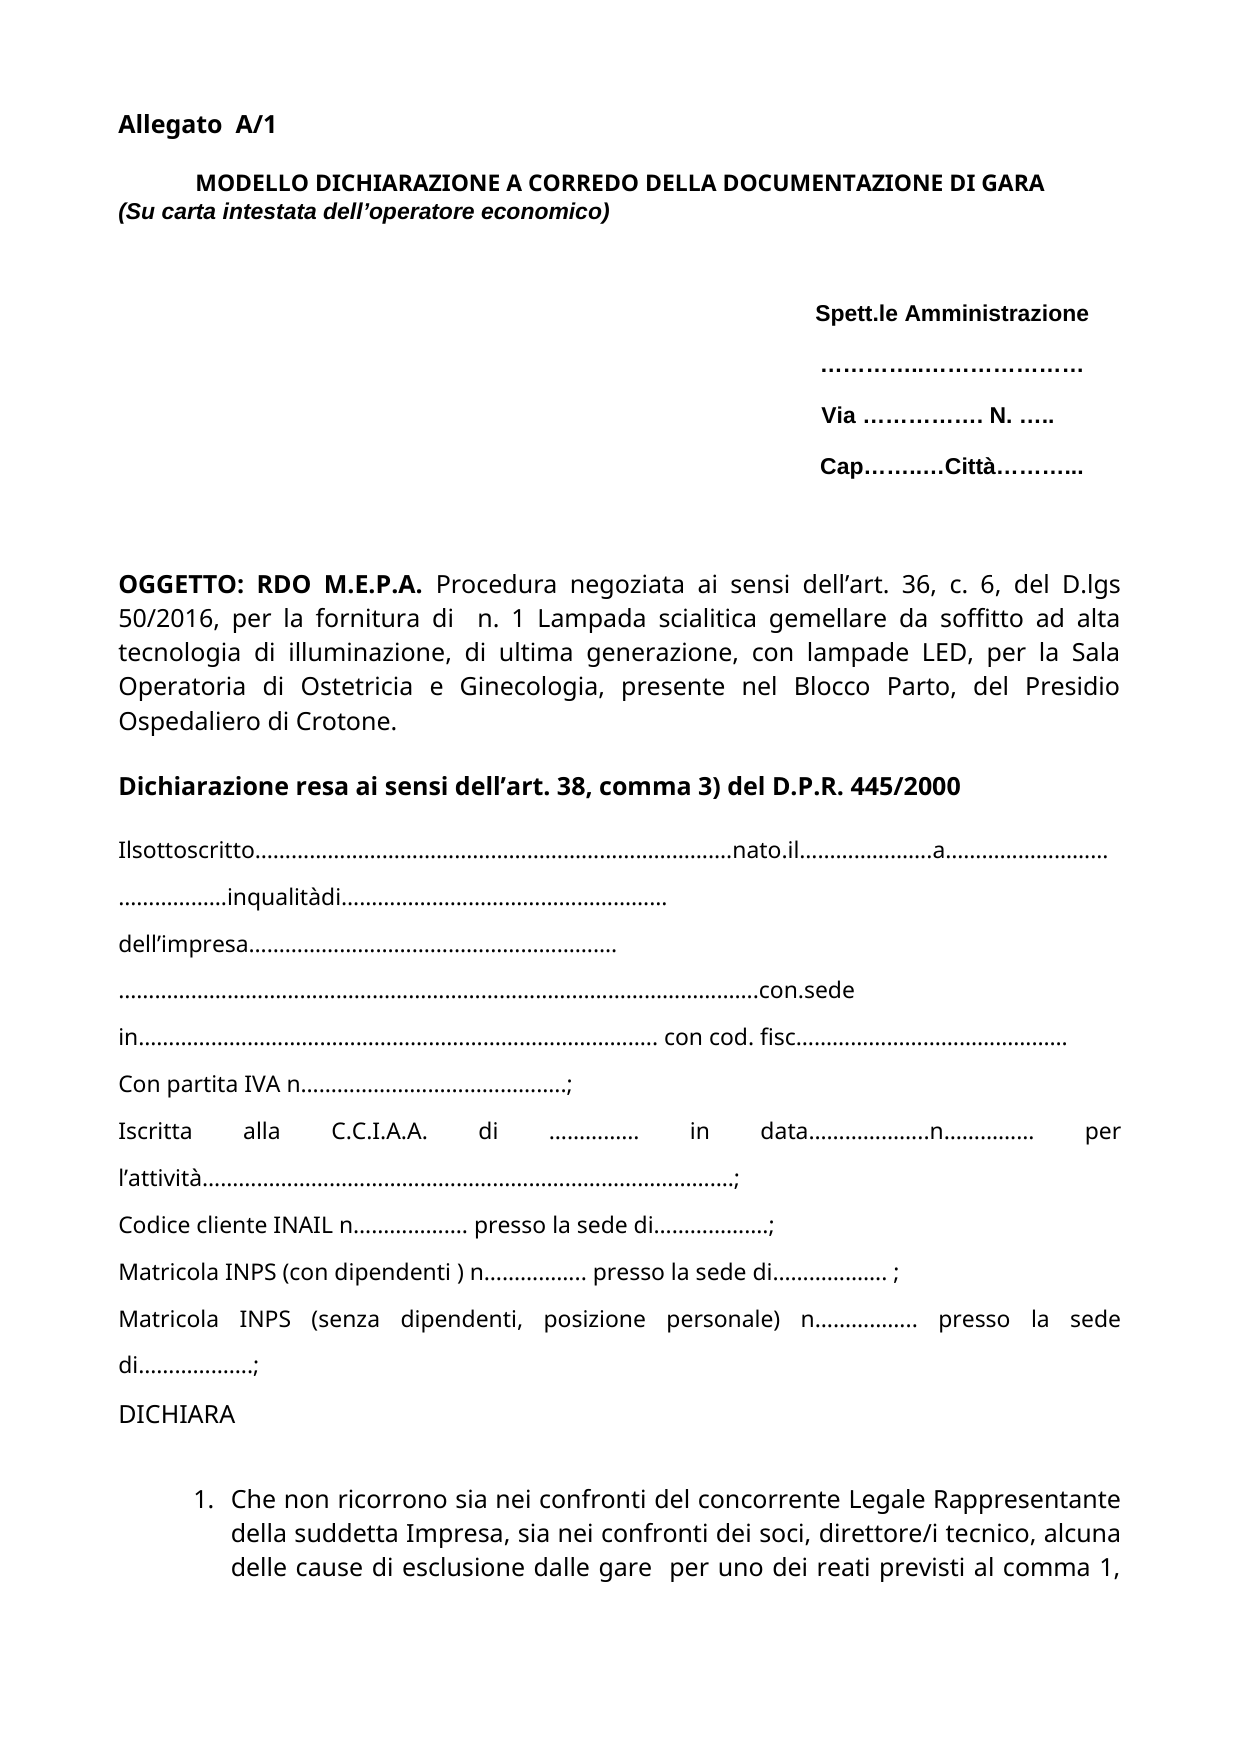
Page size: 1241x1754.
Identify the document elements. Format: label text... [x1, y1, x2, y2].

text Iscritta alla C.C.I.A.A. di …………… in data………………..n…………… per l’attività…………………………………………………………………………….; [118, 1115, 1122, 1193]
text …………..………………… [708, 351, 1122, 378]
text Con partita IVA n……………………………………..; [118, 1068, 1122, 1099]
text Cap……..…Città………... [782, 453, 1122, 480]
text Codice cliente INAIL n………………. presso la sede di……………….; [118, 1209, 1122, 1240]
text Matricola INPS (con dipendenti ) n…………….. presso la sede di………………. ; [118, 1256, 1122, 1287]
text Ilsottoscritto…………………………………………………………………….nato.il………………….a………………………………………inqualitàdi………………………………………………dell’impresa…………………………………………………….…………………………………………………………………………………………….con.sede in………………………………………………………………………….. con cod. fisc……………………………………… [118, 834, 1122, 1052]
text OGGETTO: RDO M.E.P.A. Procedura negoziata ai sensi dell’art. 36, c. 6, del D.lgs 50/2016, per la fornitura di n. 1 Lampada scialitica gemellare da soffitto ad alta tecnologia di illuminazione, di ultima generazione, con lampade LED, per la Sala Operatoria di Ostetricia e Ginecologia, presente nel Blocco Parto, del Presidio Ospedaliero di Crotone. [118, 567, 1122, 737]
text Spett.le Amministrazione [708, 300, 1122, 327]
text MODELLO DICHIARAZIONE A CORREDO DELLA DOCUMENTAZIONE DI GARA [118, 167, 1122, 198]
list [193, 1481, 1122, 1583]
text (Su carta intestata dell’operatore economico) [118, 198, 1122, 224]
text Allegato A/1 [118, 107, 1122, 141]
text Matricola INPS (senza dipendenti, posizione personale) n…………….. presso la sede di……………….; [118, 1302, 1122, 1381]
text Dichiarazione resa ai sensi dell’art. 38, comma 3) del D.P.R. 445/2000 [118, 768, 1122, 802]
text DICHIARA [118, 1396, 1122, 1430]
text Via ……………. N. ….. [118, 402, 1122, 429]
